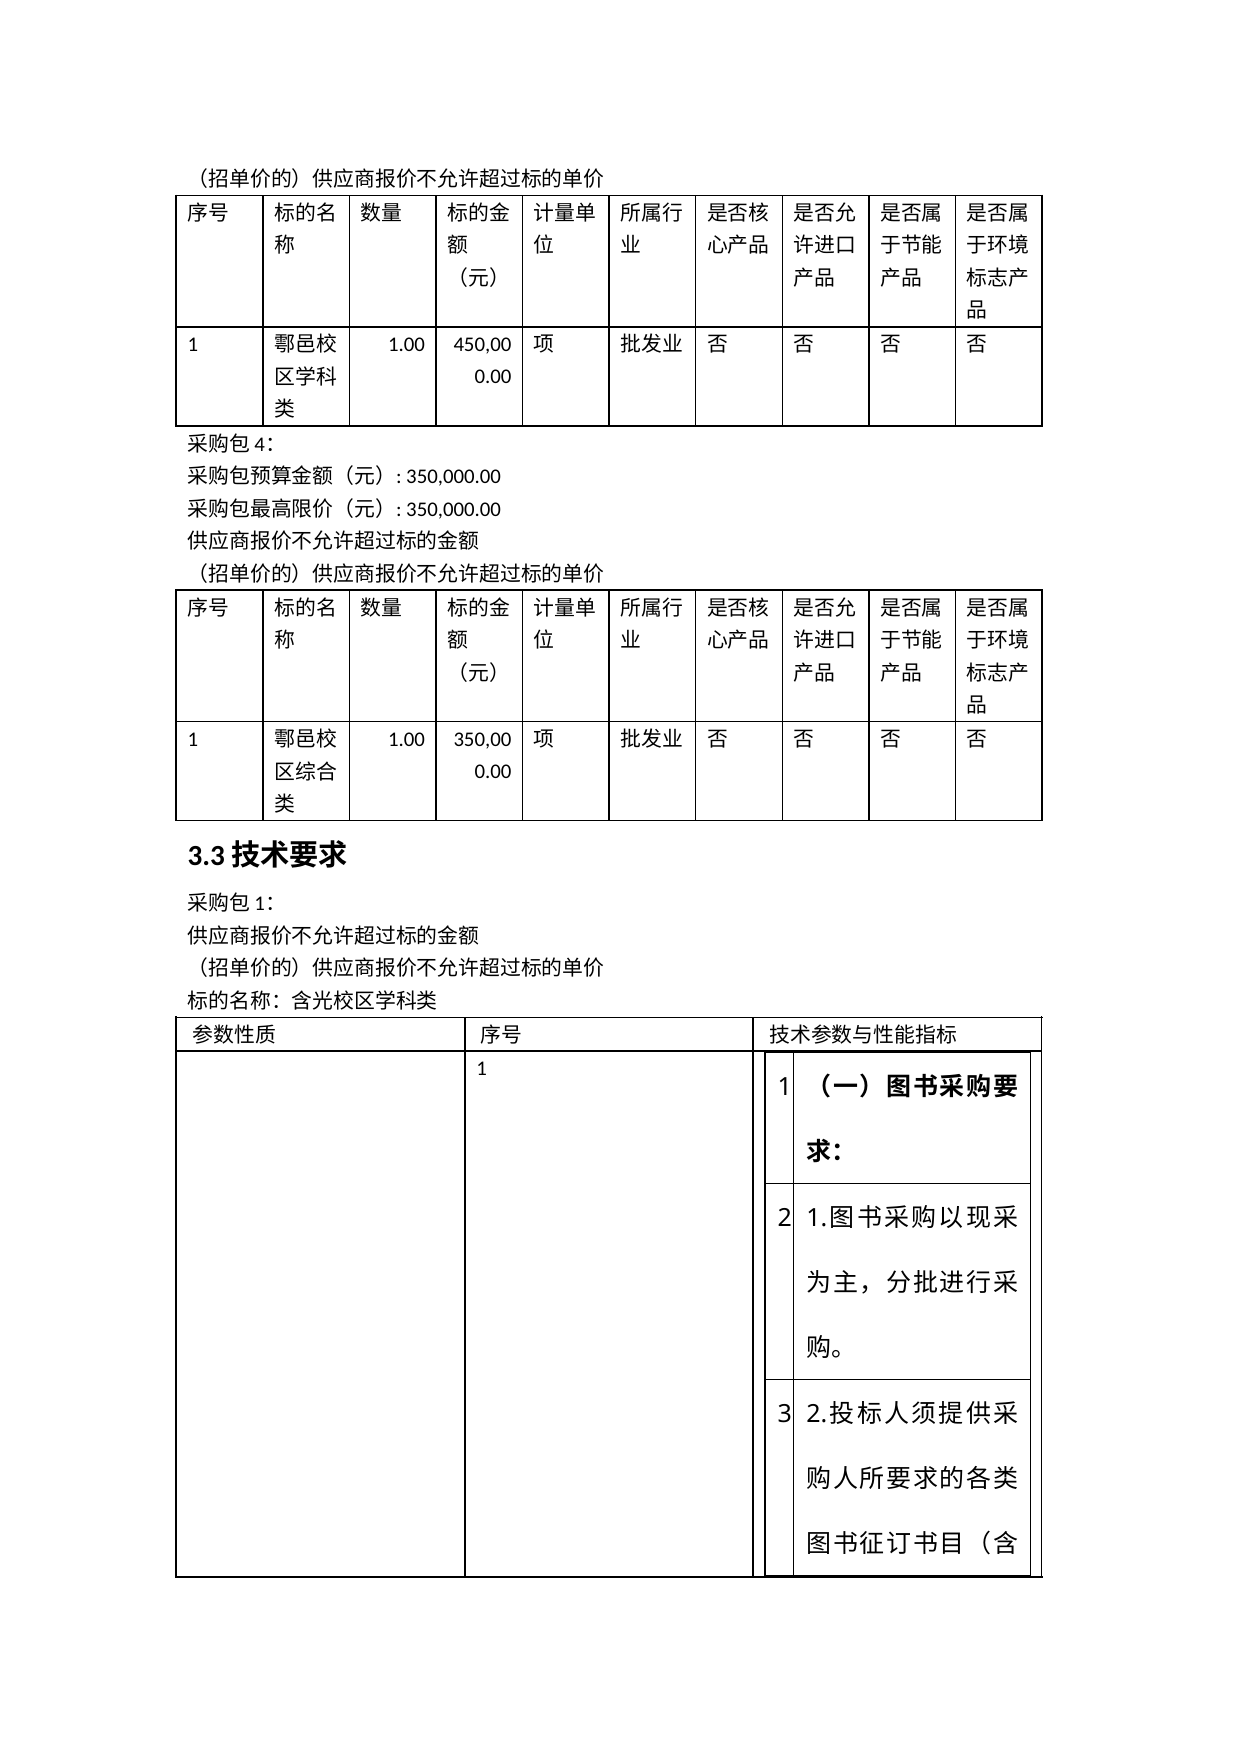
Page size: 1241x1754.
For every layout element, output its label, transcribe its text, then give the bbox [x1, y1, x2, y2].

table_cell 否 [870, 722, 955, 820]
table_cell 项 [523, 722, 608, 820]
table_header 标的名称 [264, 196, 349, 326]
table_header 标的名称 [264, 591, 349, 721]
text （招单价的）供应商报价不允许超过标的单价 [187, 162, 1053, 194]
table_cell 鄠邑校区综合类 [264, 722, 349, 820]
table_cell 否 [870, 328, 955, 425]
text 采购包4： [187, 427, 1053, 459]
table_header 序号 [466, 1018, 752, 1050]
table_header 数量 [350, 196, 435, 326]
table_cell [766, 1184, 793, 1379]
table_cell 1 [177, 722, 262, 820]
text 供应商报价不允许超过标的金额 [187, 919, 1053, 951]
table_header 标的金额 （元） [437, 196, 522, 326]
table_header 是否属于节能产品 [870, 591, 955, 721]
table_header 计量单位 [523, 591, 608, 721]
table_header 所属行业 [610, 196, 695, 326]
table_cell 450,000.00 [437, 328, 522, 425]
table_header 是否允许进口产品 [783, 196, 868, 326]
table_cell 否 [696, 722, 782, 820]
table_header 数量 [350, 591, 435, 721]
table_cell [1031, 1052, 1041, 1576]
text （招单价的）供应商报价不允许超过标的单价 [187, 557, 1053, 589]
table_cell 批发业 [610, 328, 695, 425]
text 采购包1： [187, 886, 1053, 919]
table_cell 1 [177, 328, 262, 425]
table_cell 否 [783, 722, 868, 820]
table_cell 鄠邑校区学科类 [264, 328, 349, 425]
table_header 序号 [177, 591, 262, 721]
table_header 是否允许进口产品 [783, 591, 868, 721]
table_cell 1.00 [350, 328, 435, 425]
table_header 序号 [177, 196, 262, 326]
table_cell 1.00 [350, 722, 435, 820]
table_cell [794, 1053, 1030, 1183]
table_header 是否属于节能产品 [870, 196, 955, 326]
text （招单价的）供应商报价不允许超过标的单价 [187, 951, 1053, 984]
table_cell [794, 1184, 1030, 1379]
table_cell [766, 1380, 793, 1575]
table_header 是否属于环境标志产品 [956, 196, 1041, 326]
text 3.3技术要求 [187, 821, 1053, 886]
table_cell 项 [523, 328, 608, 425]
text 标的名称：含光校区学科类 [187, 984, 1053, 1016]
table_header 计量单位 [523, 196, 608, 326]
text 采购包最高限价（元）: 350,000.00 [187, 492, 1053, 524]
table_cell 否 [696, 328, 782, 425]
table_cell [794, 1380, 1030, 1575]
table_cell 批发业 [610, 722, 695, 820]
table_cell 否 [783, 328, 868, 425]
text 采购包预算金额（元）: 350,000.00 [187, 459, 1053, 492]
table_header 是否核心产品 [696, 196, 782, 326]
table_header 所属行业 [610, 591, 695, 721]
table_cell 否 [956, 328, 1041, 425]
table_header 是否属于环境标志产品 [956, 591, 1041, 721]
table_cell [177, 1052, 464, 1576]
table_cell 否 [956, 722, 1041, 820]
table_header 标的金额 （元） [437, 591, 522, 721]
text 供应商报价不允许超过标的金额 [187, 524, 1053, 557]
table_cell [766, 1053, 793, 1183]
table_cell 1 [466, 1052, 752, 1576]
table_header 技术参数与性能指标 [754, 1018, 1041, 1050]
table_header 是否核心产品 [696, 591, 782, 721]
table_header 参数性质 [177, 1018, 464, 1050]
table_cell 350,000.00 [437, 722, 522, 820]
table_cell [754, 1052, 764, 1576]
